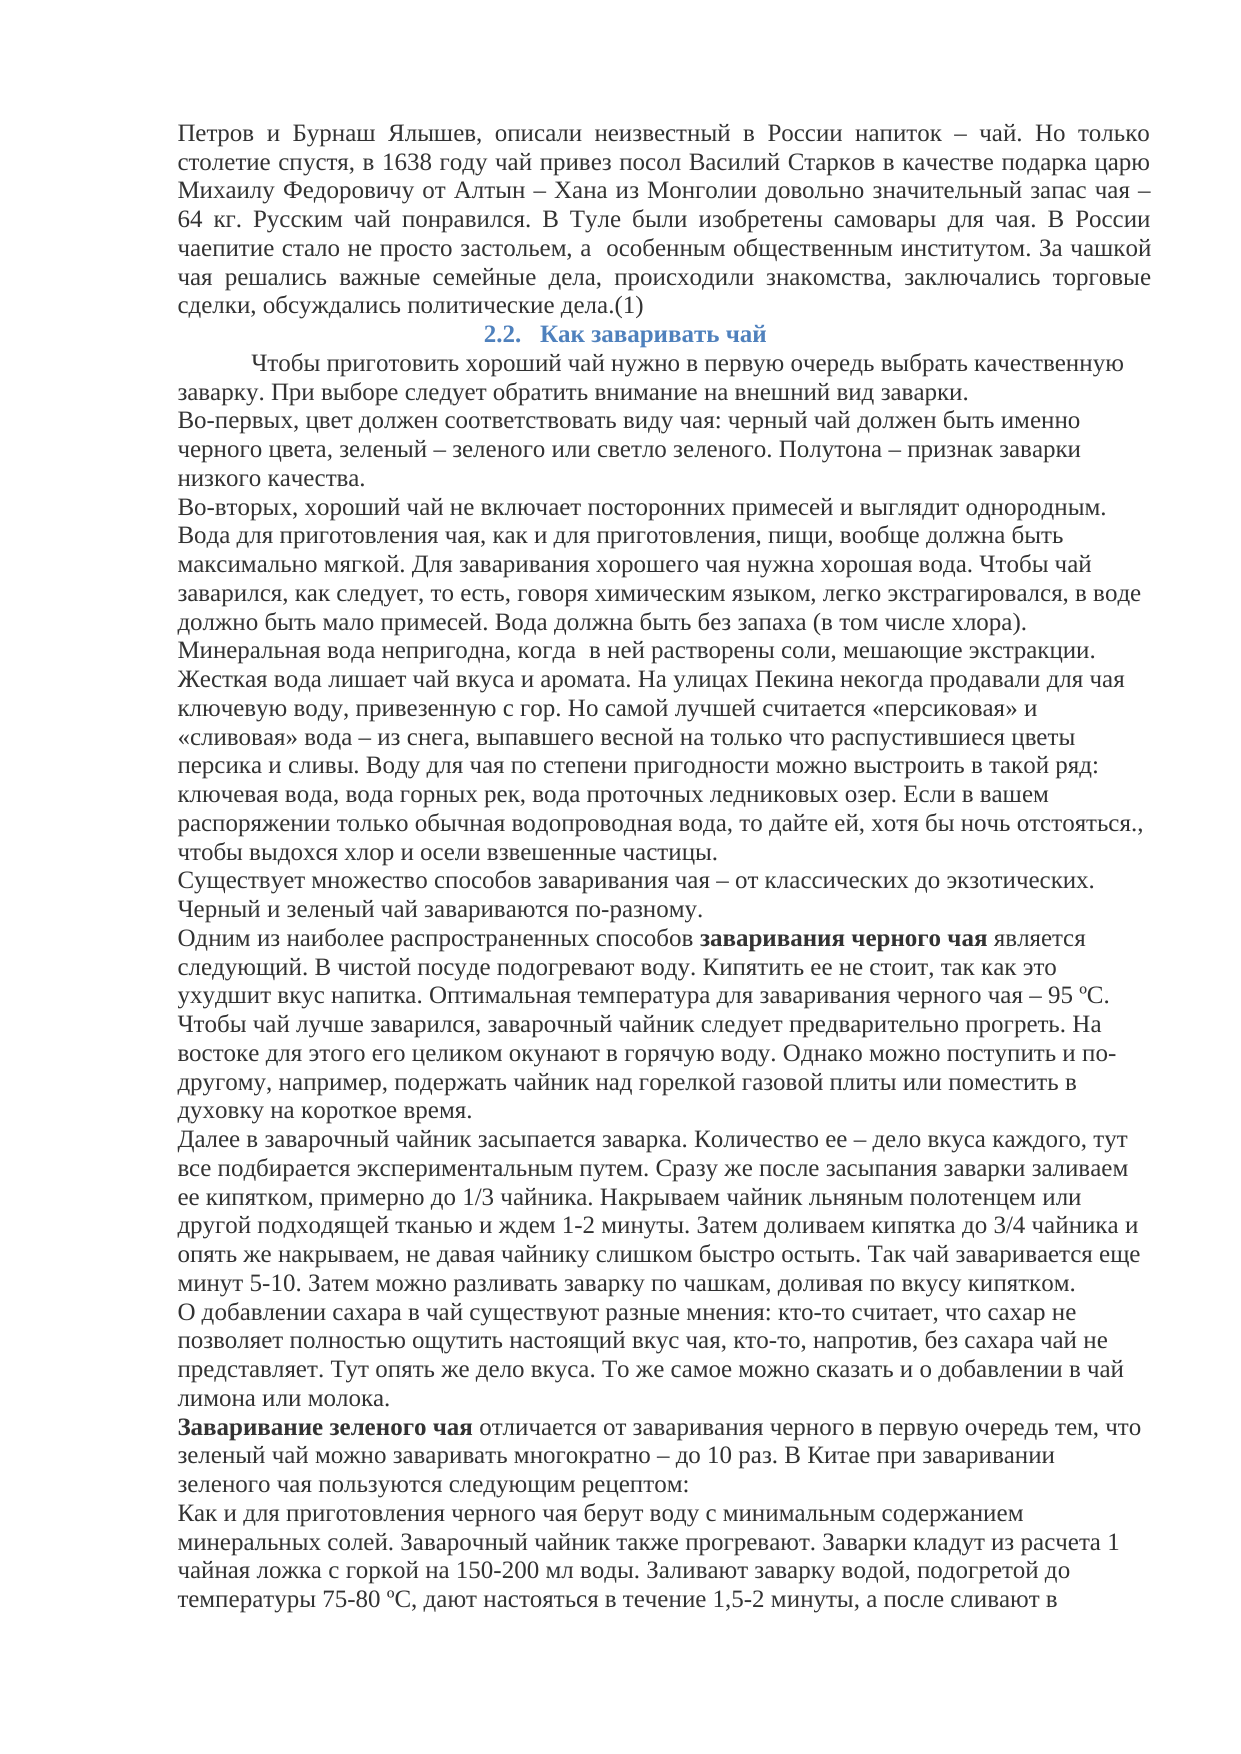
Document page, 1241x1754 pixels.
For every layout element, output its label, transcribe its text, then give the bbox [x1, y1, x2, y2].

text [177, 348, 1152, 1613]
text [177, 118, 1152, 319]
text 2.2. Как заваривать чай [177, 319, 1152, 348]
